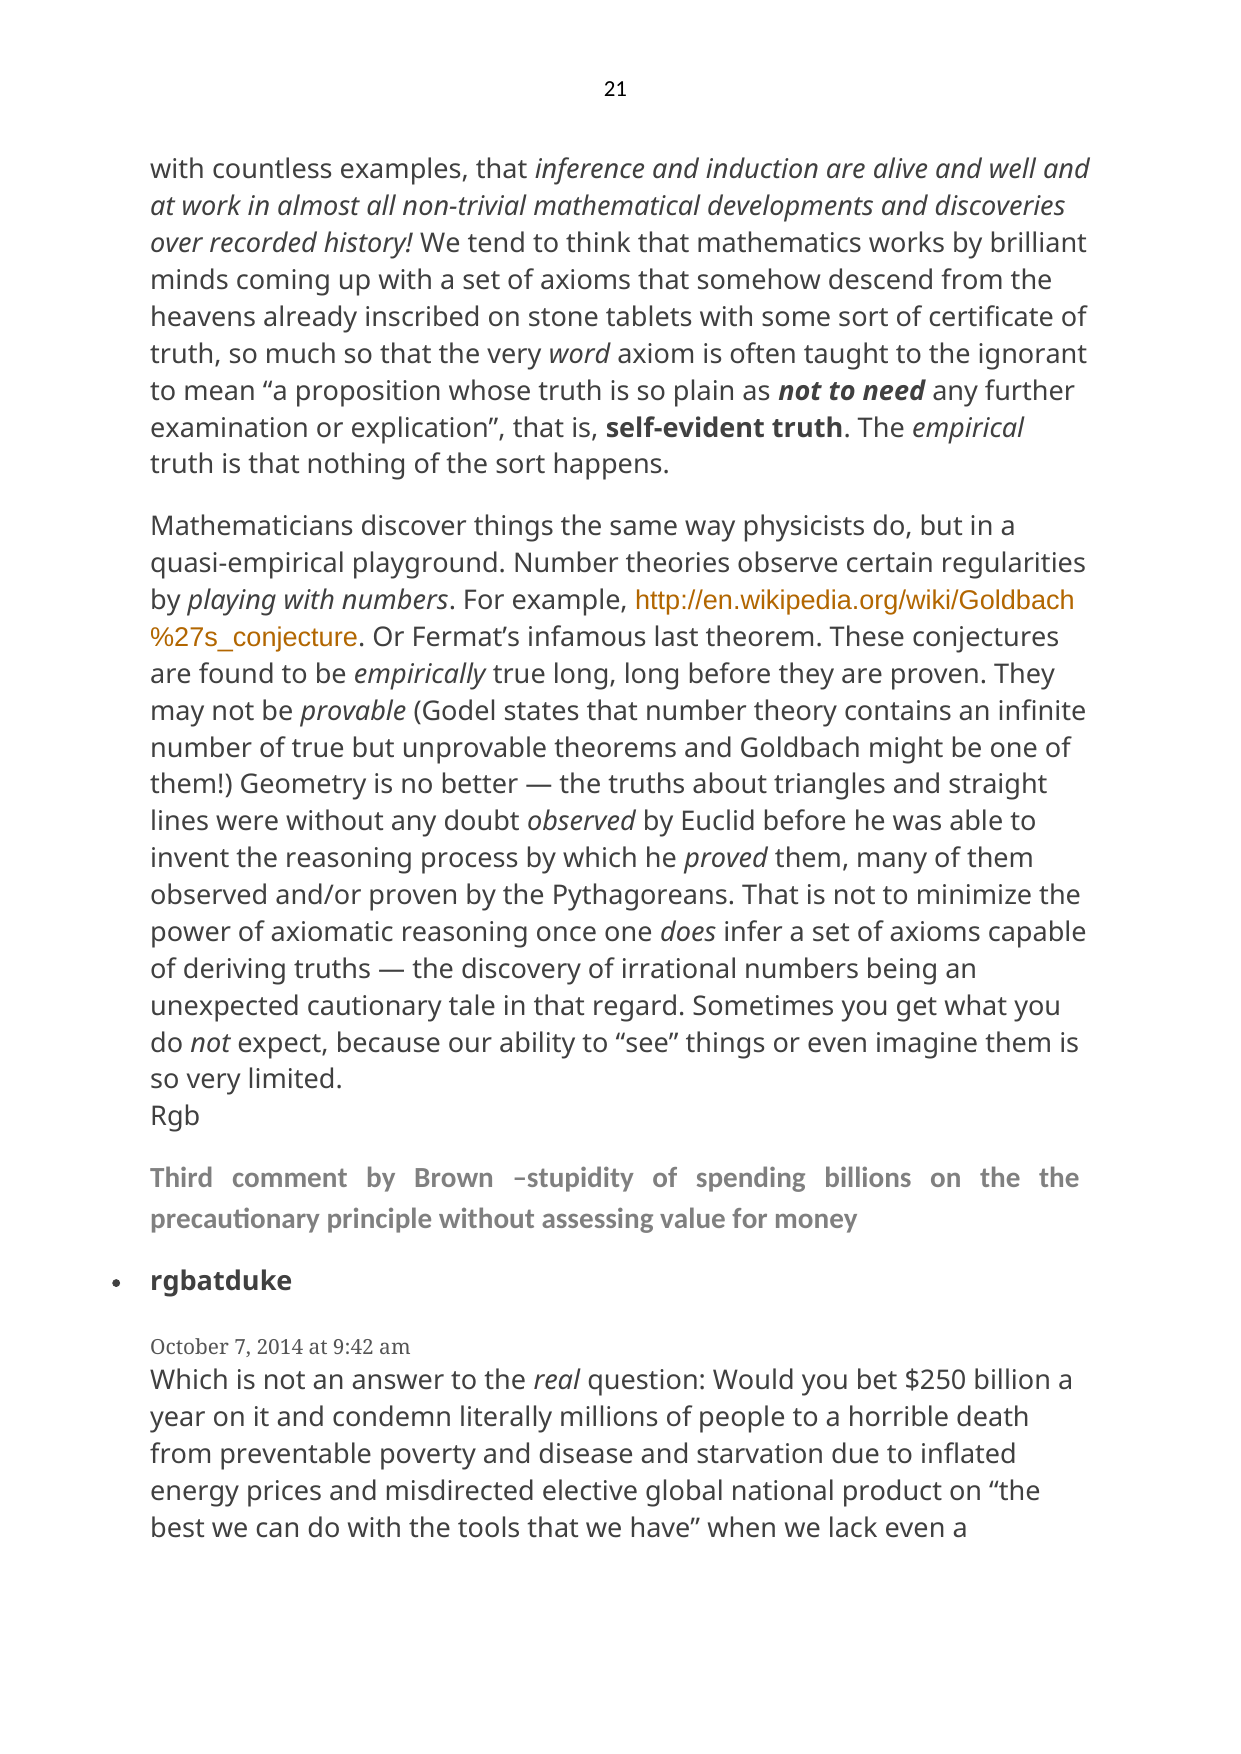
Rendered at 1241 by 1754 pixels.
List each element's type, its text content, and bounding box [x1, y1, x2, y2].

text Rgb [150, 1097, 1090, 1134]
text Mathematicians discover things the same way physicists do, but in a quasi-empirical playground. Number theories observe certain regularities by playing with numbers. For example, http://en.wikipedia.org/wiki/Goldbach%27s_conjecture. Or Fermat’s infamous last theorem. These conjectures are found to be empirically true long, long before they are proven. They may not be provable (Godel states that number theory contains an infinite number of true but unprovable theorems and Goldbach might be one of them!) Geometry is no better — the truths about triangles and straight lines were without any doubt observed by Euclid before he was able to invent the reasoning process by which he proved them, many of them observed and/or proven by the Pythagoreans. That is not to minimize the power of axiomatic reasoning once one does infer a set of axioms capable of deriving truths — the discovery of irrational numbers being an unexpected cautionary tale in that regard. Sometimes you get what you do not expect, because our ability to “see” things or even imagine them is so very limited. [150, 507, 1090, 1097]
list rgbatduke [112, 1261, 1090, 1298]
subtitle Third comment by Brown –stupidity of spending billions on the the precautionary principle without assessing value for money [150, 1159, 1080, 1235]
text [150, 150, 1090, 482]
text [150, 1361, 1090, 1545]
text October 7, 2014 at 9:42 am [150, 1329, 1090, 1361]
